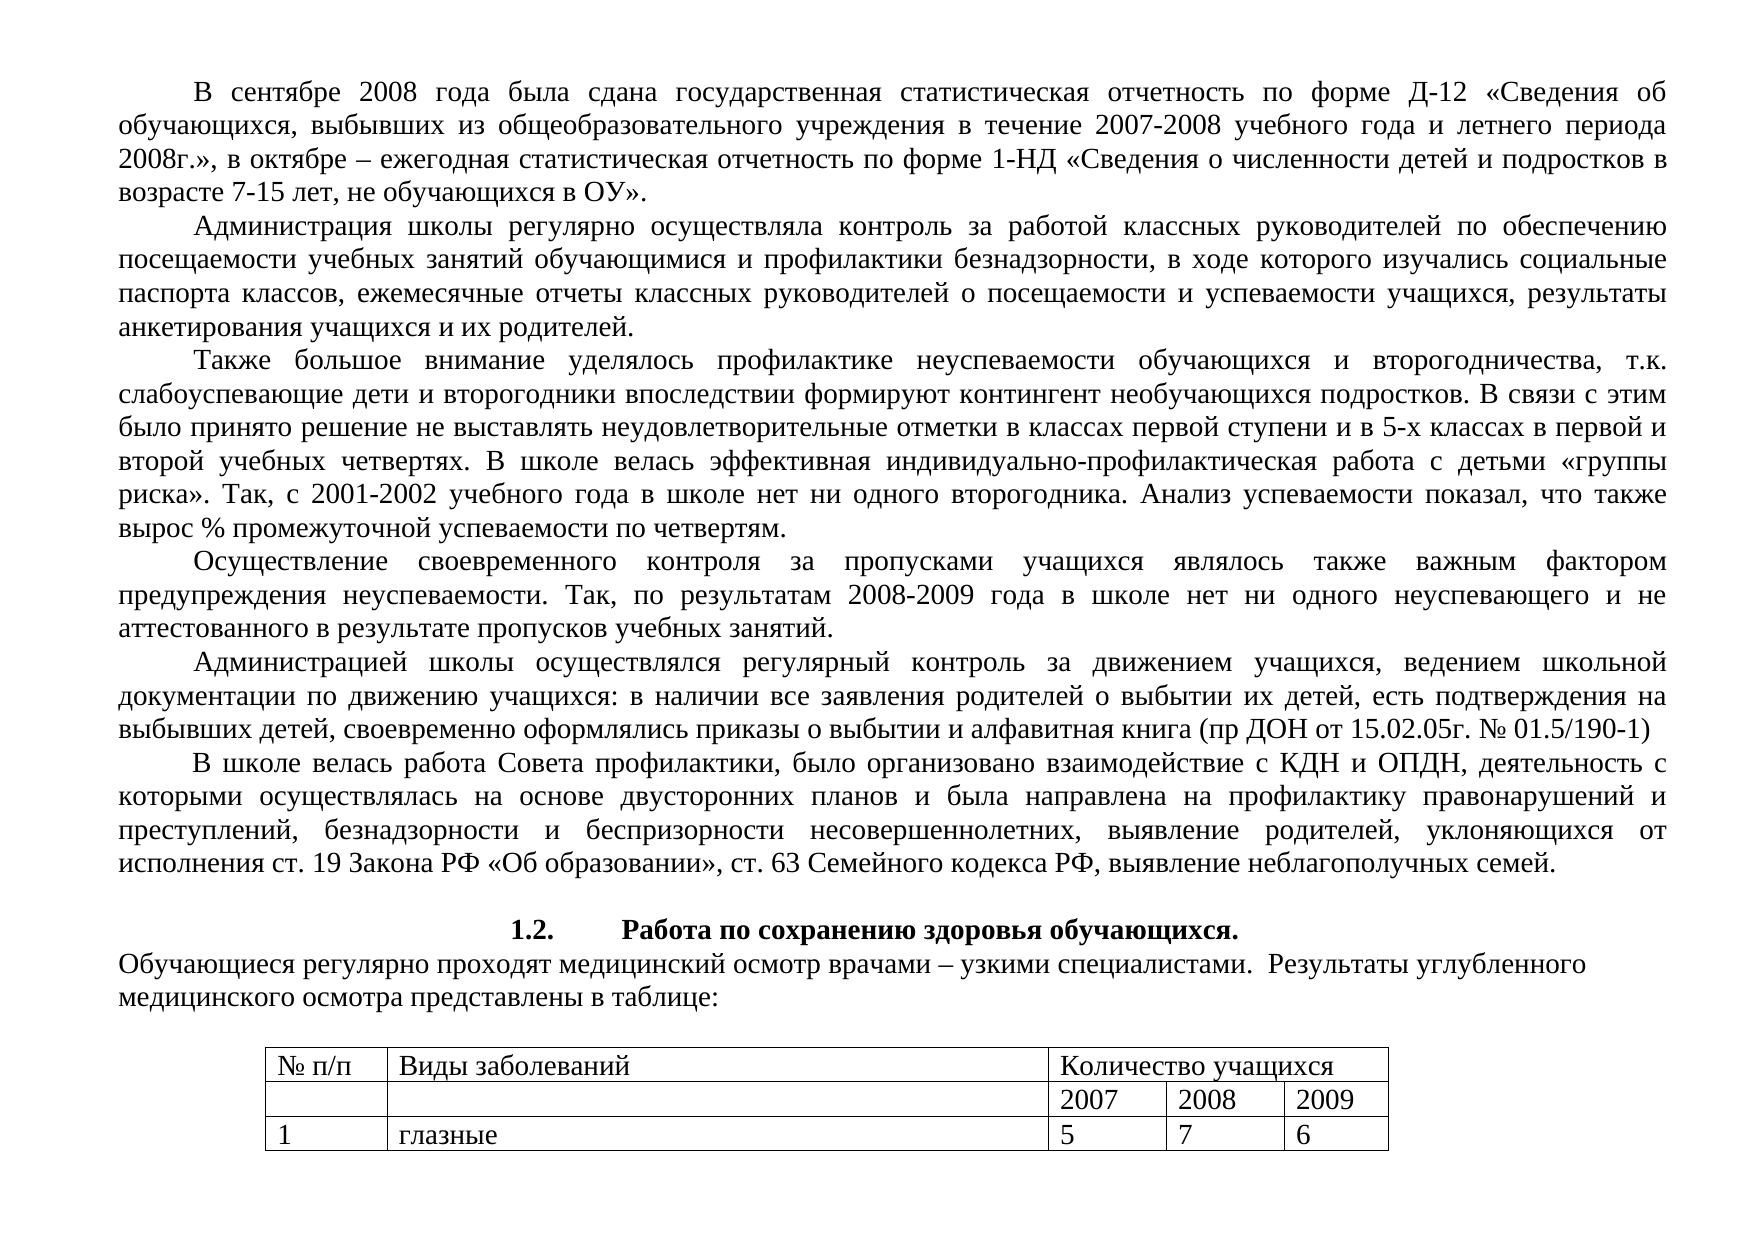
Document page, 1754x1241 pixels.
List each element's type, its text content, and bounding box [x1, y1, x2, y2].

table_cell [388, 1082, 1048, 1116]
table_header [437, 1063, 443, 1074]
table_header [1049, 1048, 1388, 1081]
text В школе велась работа Совета профилактики, было организовано взаимодействие с КДН и ОПДН, деятельность с которыми осуществлялась на основе двусторонних планов и была направлена на профилактику правонарушений и преступлений, безнадзорности и беспризорности несовершеннолетних, выявление родителей, уклоняющихся от исполнения ст. 19 Закона РФ «Об образовании», ст. 63 Семейного кодекса РФ, выявление неблагополучных семей. [118, 745, 1668, 879]
text Также большое внимание уделялось профилактике неуспеваемости обучающихся и второгодничества, т.к. слабоуспевающие дети и второгодники впоследствии формируют контингент необучающихся подростков. В связи с этим было принято решение не выставлять неудовлетворительные отметки в классах первой ступени и в 5-х классах в первой и второй учебных четвертях. В школе велась эффективная индивидуально-профилактическая работа с детьми «группы риска». Так, с 2001-2002 учебного года в школе нет ни одного второгодника. Анализ успеваемости показал, что также вырос % промежуточной успеваемости по четвертям. [118, 342, 1668, 543]
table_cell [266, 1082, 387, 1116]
text Администрацией школы осуществлялся регулярный контроль за движением учащихся, ведением школьной документации по движению учащихся: в наличии все заявления родителей о выбытии их детей, есть подтверждения на выбывших детей, своевременно оформлялись приказы о выбытии и алфавитная книга (пр ДОН от 15.02.05г. № 01.5/190-1) [118, 644, 1668, 745]
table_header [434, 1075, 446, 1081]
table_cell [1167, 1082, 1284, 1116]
text Администрация школы регулярно осуществляла контроль за работой классных руководителей по обеспечению посещаемости учебных занятий обучающимися и профилактики безнадзорности, в ходе которого изучались социальные паспорта классов, ежемесячные отчеты классных руководителей о посещаемости и успеваемости учащихся, результаты анкетирования учащихся и их родителей. [118, 208, 1668, 342]
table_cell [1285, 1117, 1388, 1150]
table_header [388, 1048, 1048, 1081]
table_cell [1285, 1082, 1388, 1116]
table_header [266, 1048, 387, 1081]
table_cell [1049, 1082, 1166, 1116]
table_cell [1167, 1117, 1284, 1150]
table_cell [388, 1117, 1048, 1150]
list Работа по сохранению здоровья обучающихся. [81, 912, 1668, 946]
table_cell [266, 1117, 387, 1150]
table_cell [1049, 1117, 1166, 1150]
text В сентябре 2008 года была сдана государственная статистическая отчетность по форме Д-12 «Сведения об обучающихся, выбывших из общеобразовательного учреждения в течение 2007-2008 учебного года и летнего периода 2008г.», в октябре – ежегодная статистическая отчетность по форме 1-НД «Сведения о численности детей и подростков в возрасте 7-15 лет, не обучающихся в ОУ». [118, 74, 1668, 208]
text Осуществление своевременного контроля за пропусками учащихся являлось также важным фактором предупреждения неуспеваемости. Так, по результатам 2008-2009 года в школе нет ни одного неуспевающего и не аттестованного в результате пропусков учебных занятий. [118, 543, 1668, 644]
text Обучающиеся регулярно проходят медицинский осмотр врачами – узкими специалистами. Результаты углубленного медицинского осмотра представлены в таблице: [118, 946, 1668, 1013]
